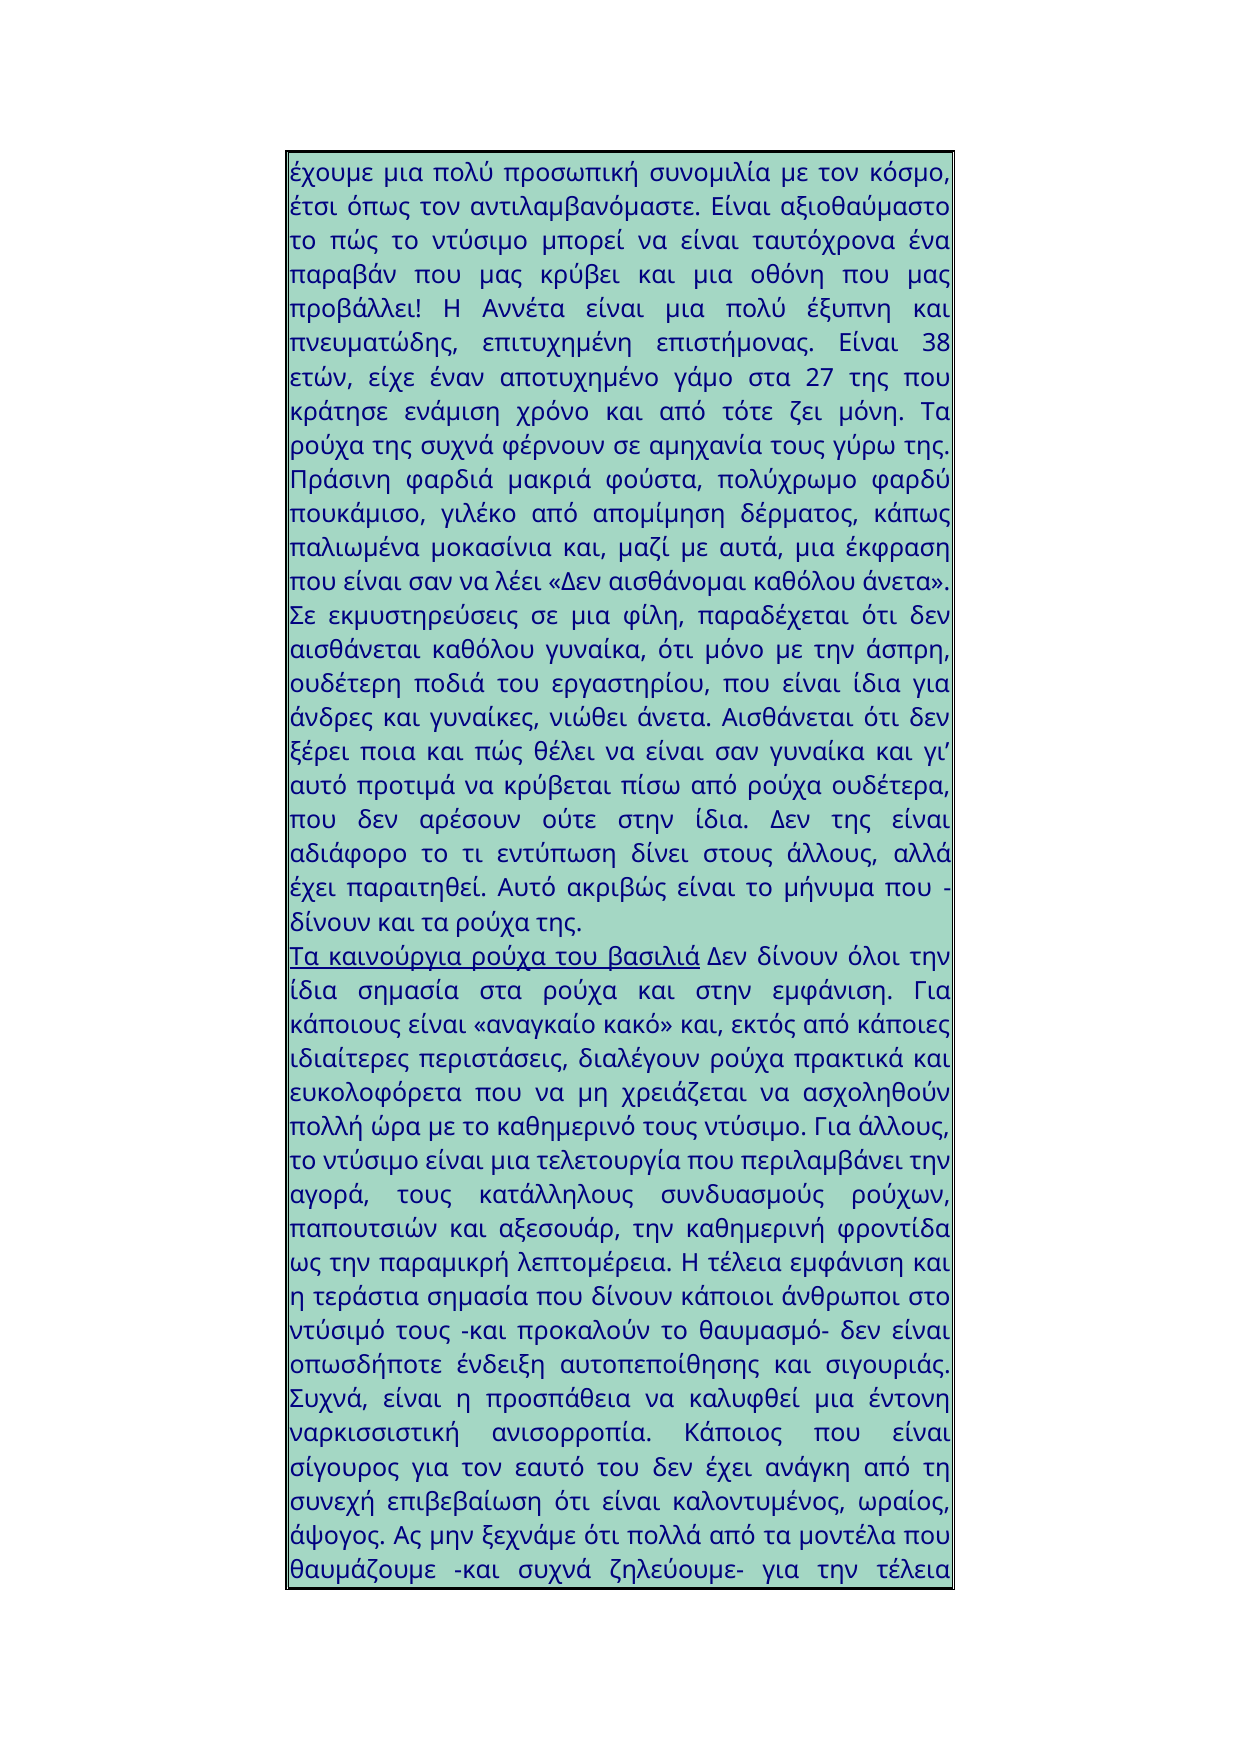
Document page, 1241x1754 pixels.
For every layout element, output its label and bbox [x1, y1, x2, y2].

table_header [289, 153, 952, 1587]
